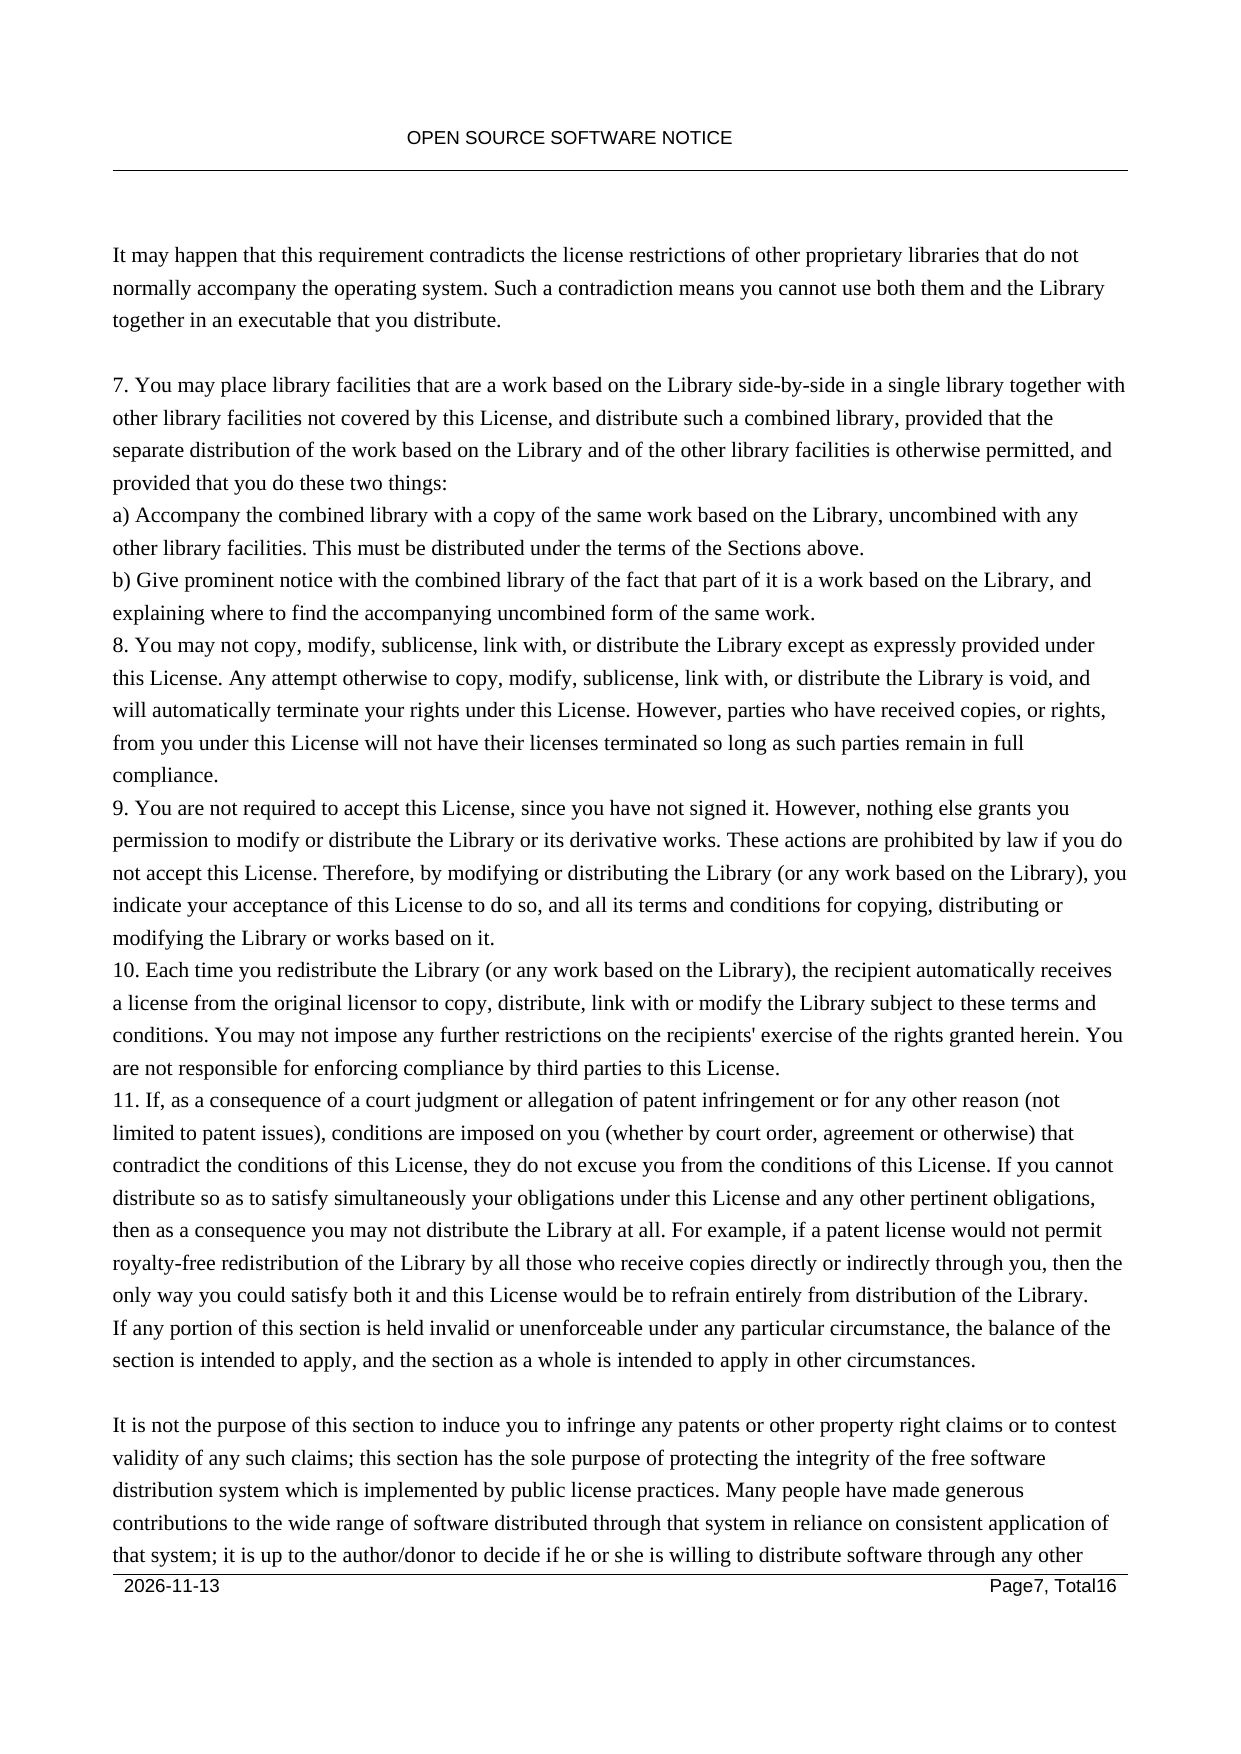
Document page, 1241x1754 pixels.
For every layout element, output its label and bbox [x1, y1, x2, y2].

text [112, 206, 1128, 1571]
